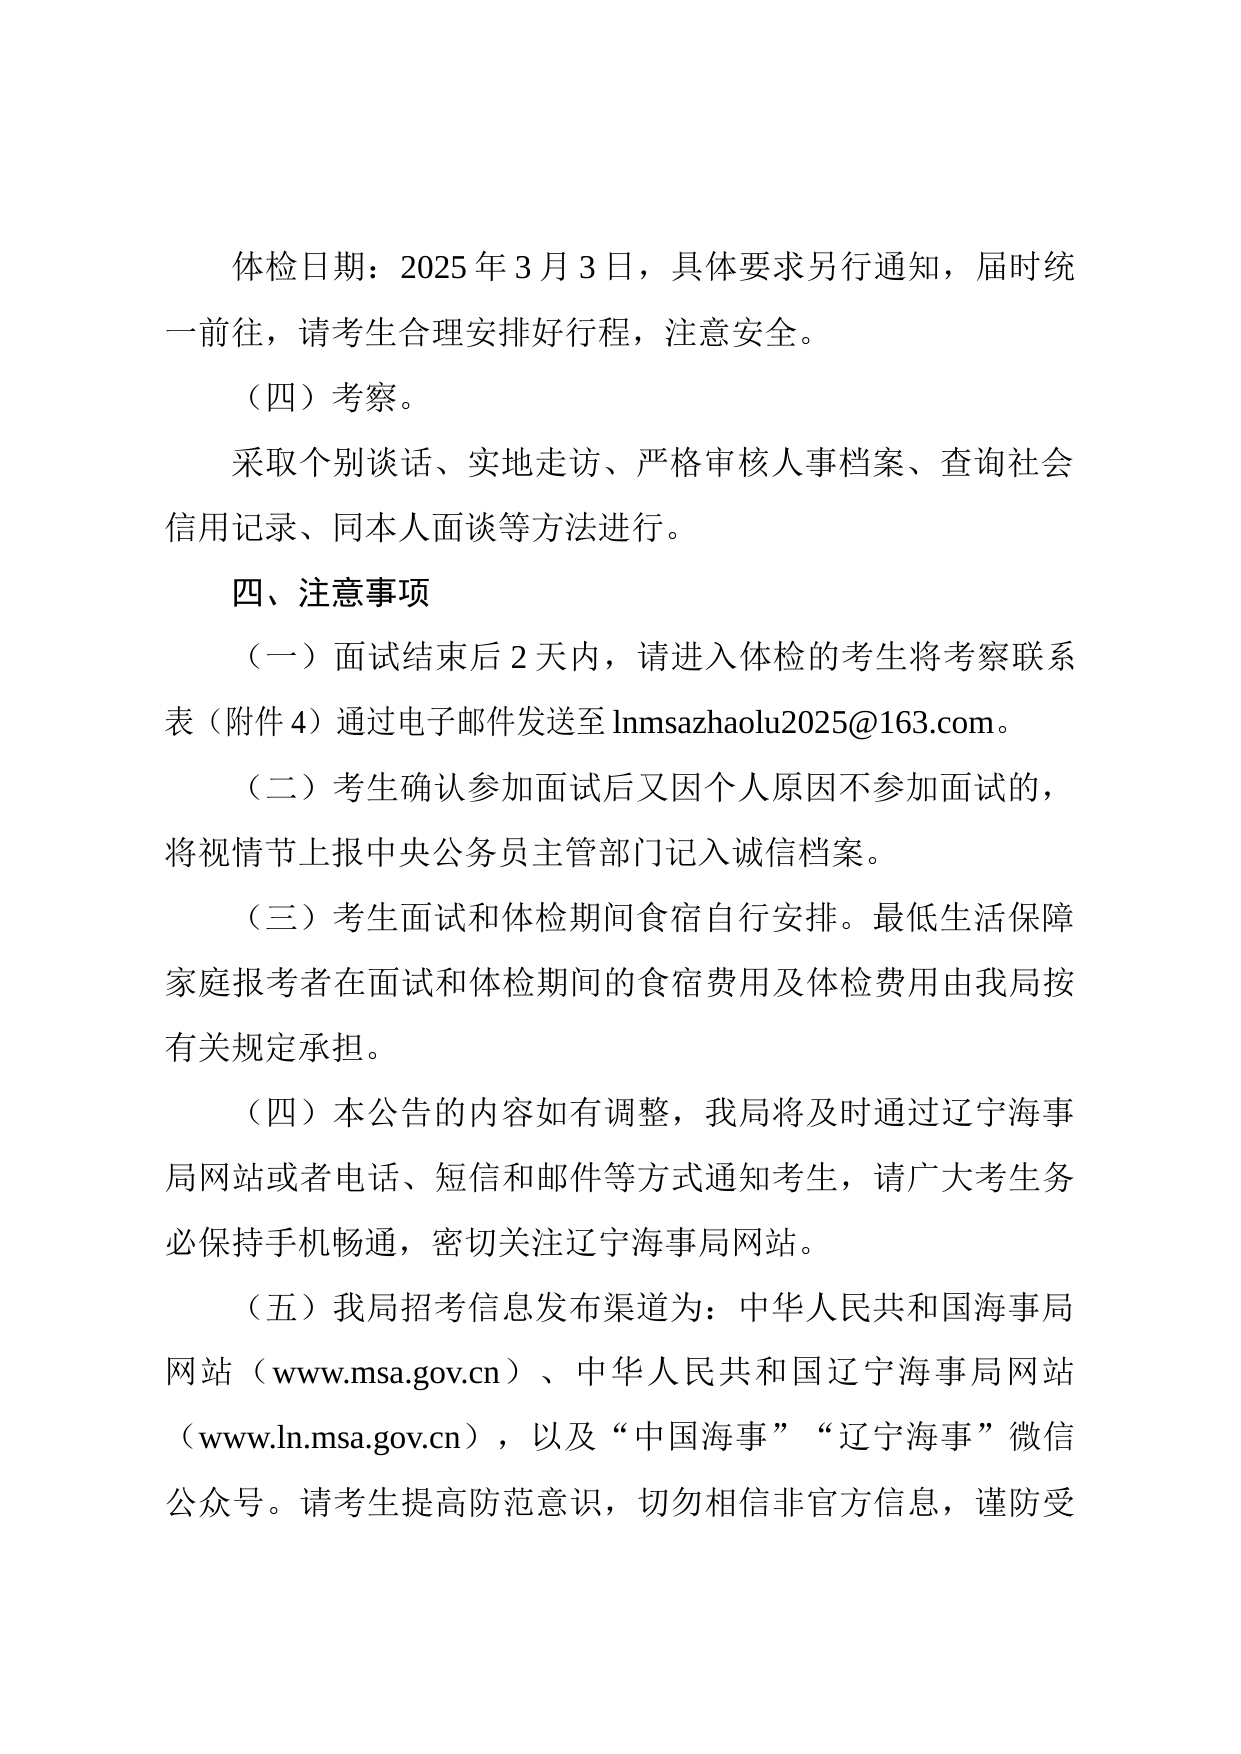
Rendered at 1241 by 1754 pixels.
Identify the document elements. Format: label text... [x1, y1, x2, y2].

text （二）考生确认参加面试后又因个人原因不参加面试的，将视情节上报中央公务员主管部门记入诚信档案。 [164, 753, 1076, 883]
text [164, 1273, 1076, 1533]
text 四、注意事项 [164, 558, 1076, 623]
text （三）考生面试和体检期间食宿自行安排。最低生活保障家庭报考者在面试和体检期间的食宿费用及体检费用由我局按有关规定承担。 [164, 883, 1076, 1078]
text 采取个别谈话、实地走访、严格审核人事档案、查询社会信用记录、同本人面谈等方法进行。 [164, 428, 1076, 558]
text （一）面试结束后2天内，请进入体检的考生将考察联系表（附件4）通过电子邮件发送至lnmsazhaolu2025@163.com。 [164, 623, 1076, 753]
text （四）考察。 [164, 363, 1076, 428]
text （四）本公告的内容如有调整，我局将及时通过辽宁海事局网站或者电话、短信和邮件等方式通知考生，请广大考生务必保持手机畅通，密切关注辽宁海事局网站。 [164, 1078, 1076, 1273]
text 体检日期：2025年3月3日，具体要求另行通知，届时统一前往，请考生合理安排好行程，注意安全。 [164, 233, 1076, 363]
